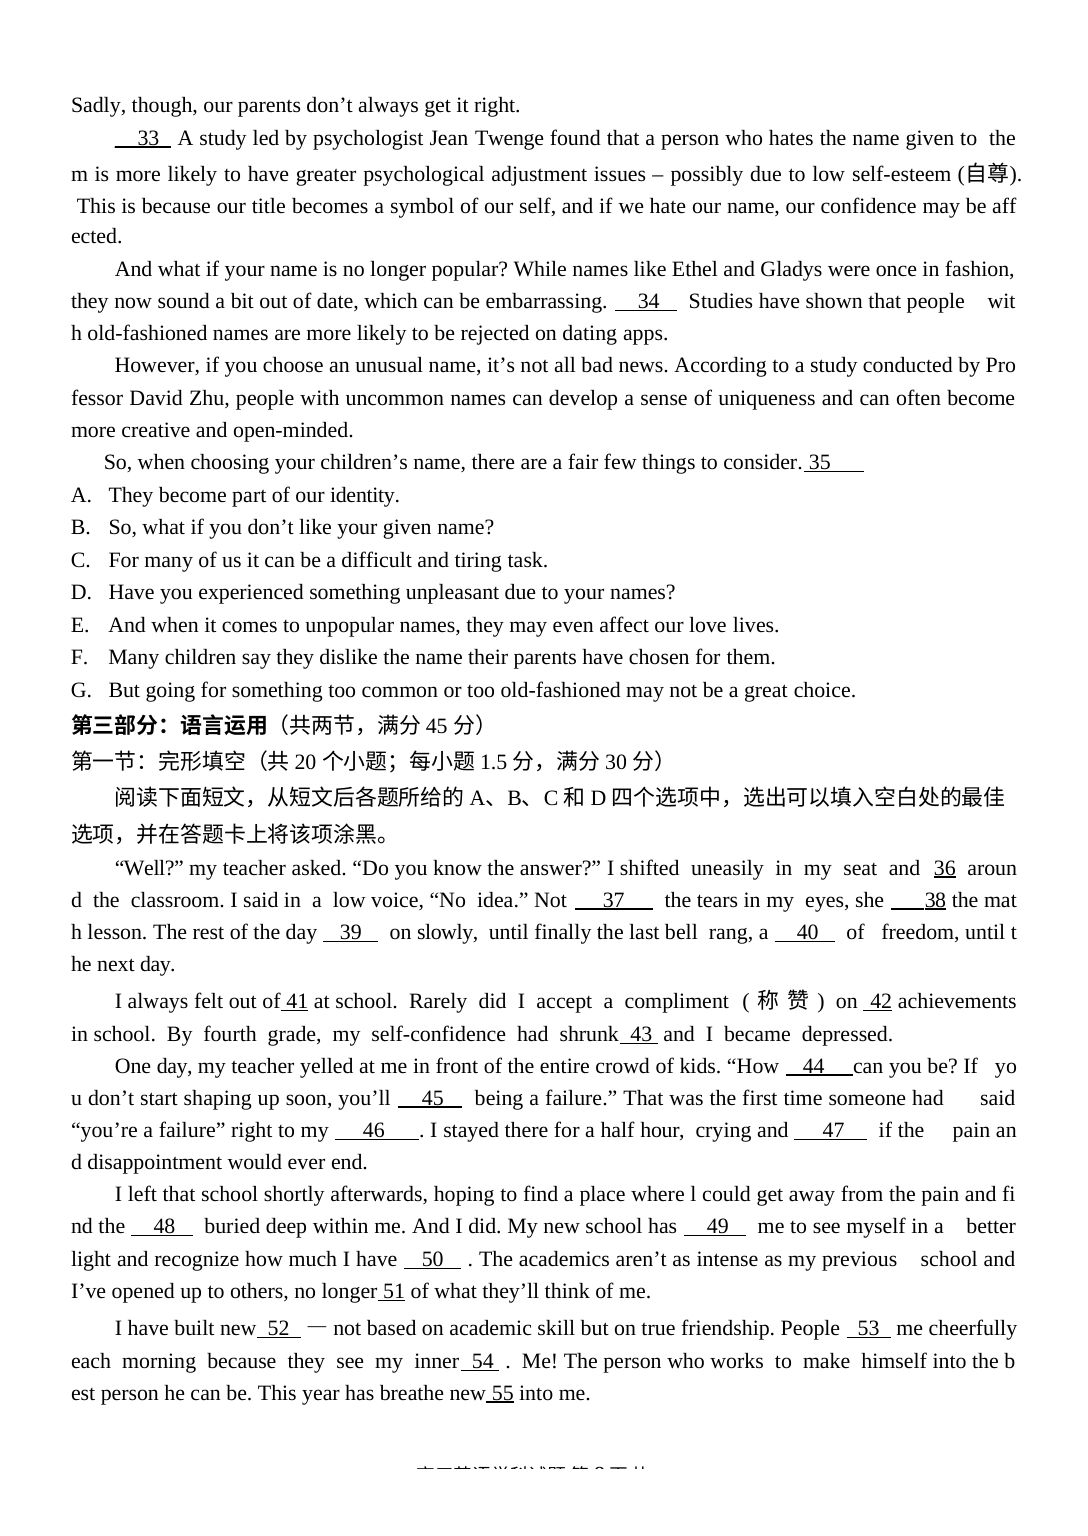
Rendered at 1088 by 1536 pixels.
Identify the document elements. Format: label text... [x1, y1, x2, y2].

list They become part of our identity. [71, 482, 1039, 507]
text One day, my teacher yelled at me in front of the entire crowd of kids. “How 44 can you be? If you don’t start shaping up soon, you’ll 45 being a failure.” That was the first time someone had said “you’re a failure” right to my 46 . I stayed there for a half hour, crying and 47 if the pain and disappointment would ever end. [71, 1053, 1017, 1174]
text 第三部分：语言运用（共两节，满分 45 分） [71, 708, 1039, 740]
text I left that school shortly afterwards, hoping to find a place where l could get away from the pain and find the 48 buried deep within me. And I did. My new school has 49 me to see myself in a better light and recognize how much I have 50 . The academics aren’t as intense as my previous school and I’ve opened up to others, no longer 51 of what they’ll think of me. [71, 1181, 1017, 1303]
text 阅读下面短文，从短文后各题所给的 A、B、C 和 D 四个选项中，选出可以填入空白处的最佳选项，并在答题卡上将该项涂黑。 [71, 780, 1021, 848]
list For many of us it can be a difficult and tiring task. [71, 547, 1039, 572]
text Sadly, though, our parents don’t always get it right. [71, 92, 1039, 117]
text _ 33 A study led by psychologist Jean Twenge found that a person who hates the name given to them is more likely to have greater psychological adjustment issues – possibly due to low self-esteem (自尊). This is because our title becomes a symbol of our self, and if we hate our name, our confidence may be affected. [71, 125, 1017, 248]
list Have you experienced something unpleasant due to your names? [71, 579, 1039, 604]
list So, what if you don’t like your given name? [71, 514, 1039, 539]
text I have built new 52 — not based on academic skill but on true friendship. People 53 me cheerfully each morning because they see my inner 54 . Me! The person who works to make himself into the best person he can be. This year has breathe new 55 into me. [71, 1310, 1017, 1405]
text 第一节：完形填空（共 20 个小题；每小题 1.5 分，满分 30 分） [71, 744, 1039, 776]
list Many children say they dislike the name their parents have chosen for them. [71, 644, 1039, 669]
text So, when choosing your children’s name, there are a fair few things to consider. 35 [103, 449, 1039, 474]
text However, if you choose an unusual name, it’s not all bad news. According to a study conducted by Professor David Zhu, people with uncommon names can develop a sense of uniqueness and can often become more creative and open-minded. [71, 352, 1017, 442]
list But going for something too common or too old-fashioned may not be a great choice. [71, 677, 1039, 702]
text And what if your name is no longer popular? While names like Ethel and Gladys were once in fashion, they now sound a bit out of date, which can be embarrassing. 34 Studies have shown that people with old-fashioned names are more likely to be rejected on dating apps. [71, 256, 1017, 345]
text “Well?” my teacher asked. “Do you know the answer?” I shifted uneasily in my seat and 36 around the classroom. I said in a low voice, “No idea.” Not 37 the tears in my eyes, she 38 the math lesson. The rest of the day 39 on slowly, until finally the last bell rang, a 40 of freedom, until the next day. [71, 854, 1017, 976]
list And when it comes to unpopular names, they may even affect our love lives. [71, 612, 1039, 637]
text I always felt out of 41 at school. Rarely did I accept a compliment ( 称 赞 ) on 42 achievements in school. By fourth grade, my self-confidence had shrunk 43 and I became depressed. [71, 983, 1017, 1046]
